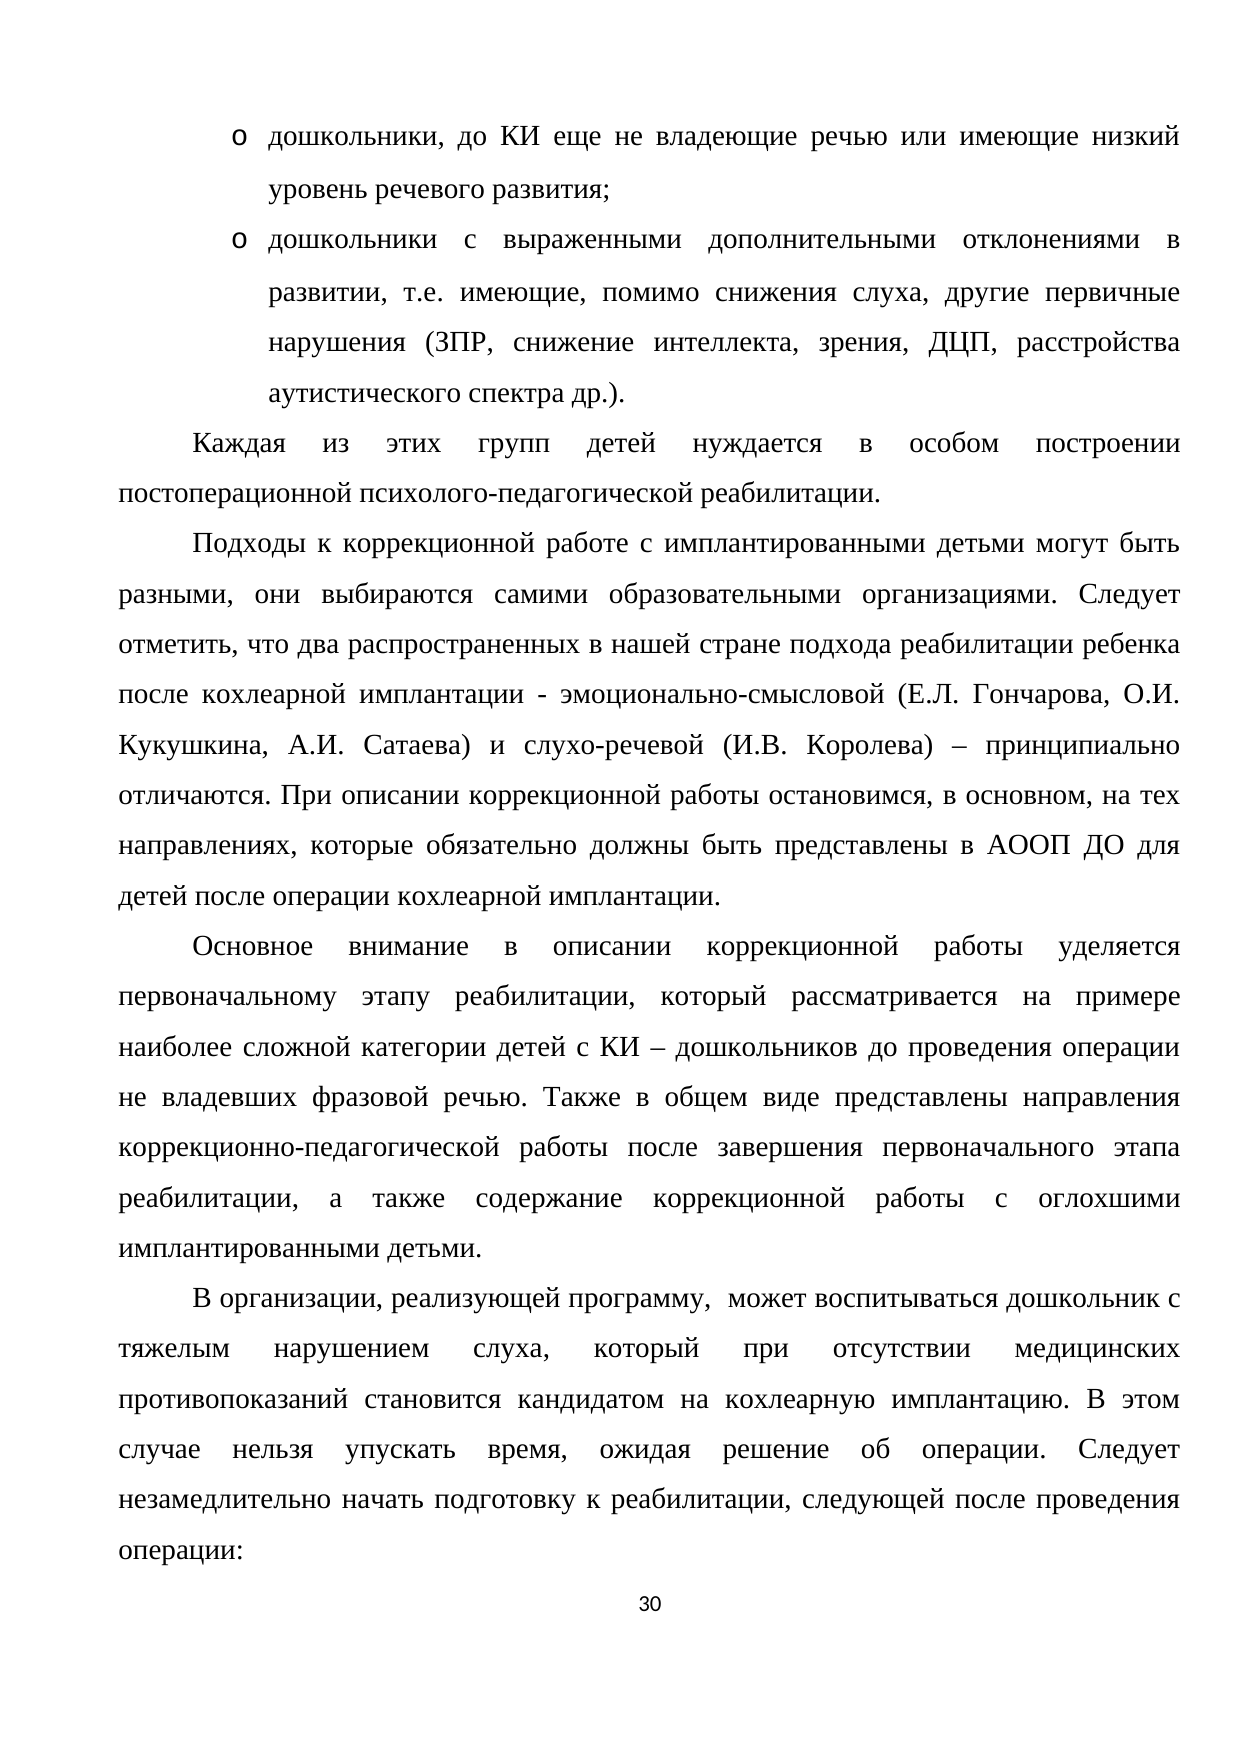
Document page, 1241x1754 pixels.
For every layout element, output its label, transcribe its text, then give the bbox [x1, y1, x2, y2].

text В организации, реализующей программу, может воспитываться дошкольник с тяжелым нарушением слуха, который при отсутствии медицинских противопоказаний становится кандидатом на кохлеарную имплантацию. В этом случае нельзя упускать время, ожидая решение об операции. Следует незамедлительно начать подготовку к реабилитации, следующей после проведения операции: [118, 1280, 1181, 1565]
list дошкольники с выраженными дополнительными отклонениями в развитии, т.е. имеющие, помимо снижения слуха, другие первичные нарушения (ЗПР, снижение интеллекта, зрения, ДЦП, расстройства аутистического спектра др.). [231, 221, 1181, 408]
text Каждая из этих групп детей нуждается в особом построении постоперационной психолого-педагогической реабилитации. [118, 425, 1181, 509]
text Подходы к коррекционной работе с имплантированными детьми могут быть разными, они выбираются самими образовательными организациями. Следует отметить, что два распространенных в нашей стране подхода реабилитации ребенка после кохлеарной имплантации - эмоционально-смысловой (Е.Л. Гончарова, О.И. Кукушкина, А.И. Сатаева) и слухо-речевой (И.В. Королева) – принципиально отличаются. При описании коррекционной работы остановимся, в основном, на тех направлениях, которые обязательно должны быть представлены в АООП ДО для детей после операции кохлеарной имплантации. [118, 526, 1181, 911]
list дошкольники, до КИ еще не владеющие речью или имеющие низкий уровень речевого развития; [231, 118, 1181, 204]
text Основное внимание в описании коррекционной работы уделяется первоначальному этапу реабилитации, который рассматривается на примере наиболее сложной категории детей с КИ – дошкольников до проведения операции не владевших фразовой речью. Также в общем виде представлены направления коррекционно-педагогической работы после завершения первоначального этапа реабилитации, а также содержание коррекционной работы с оглохшими имплантированными детьми. [118, 928, 1181, 1263]
